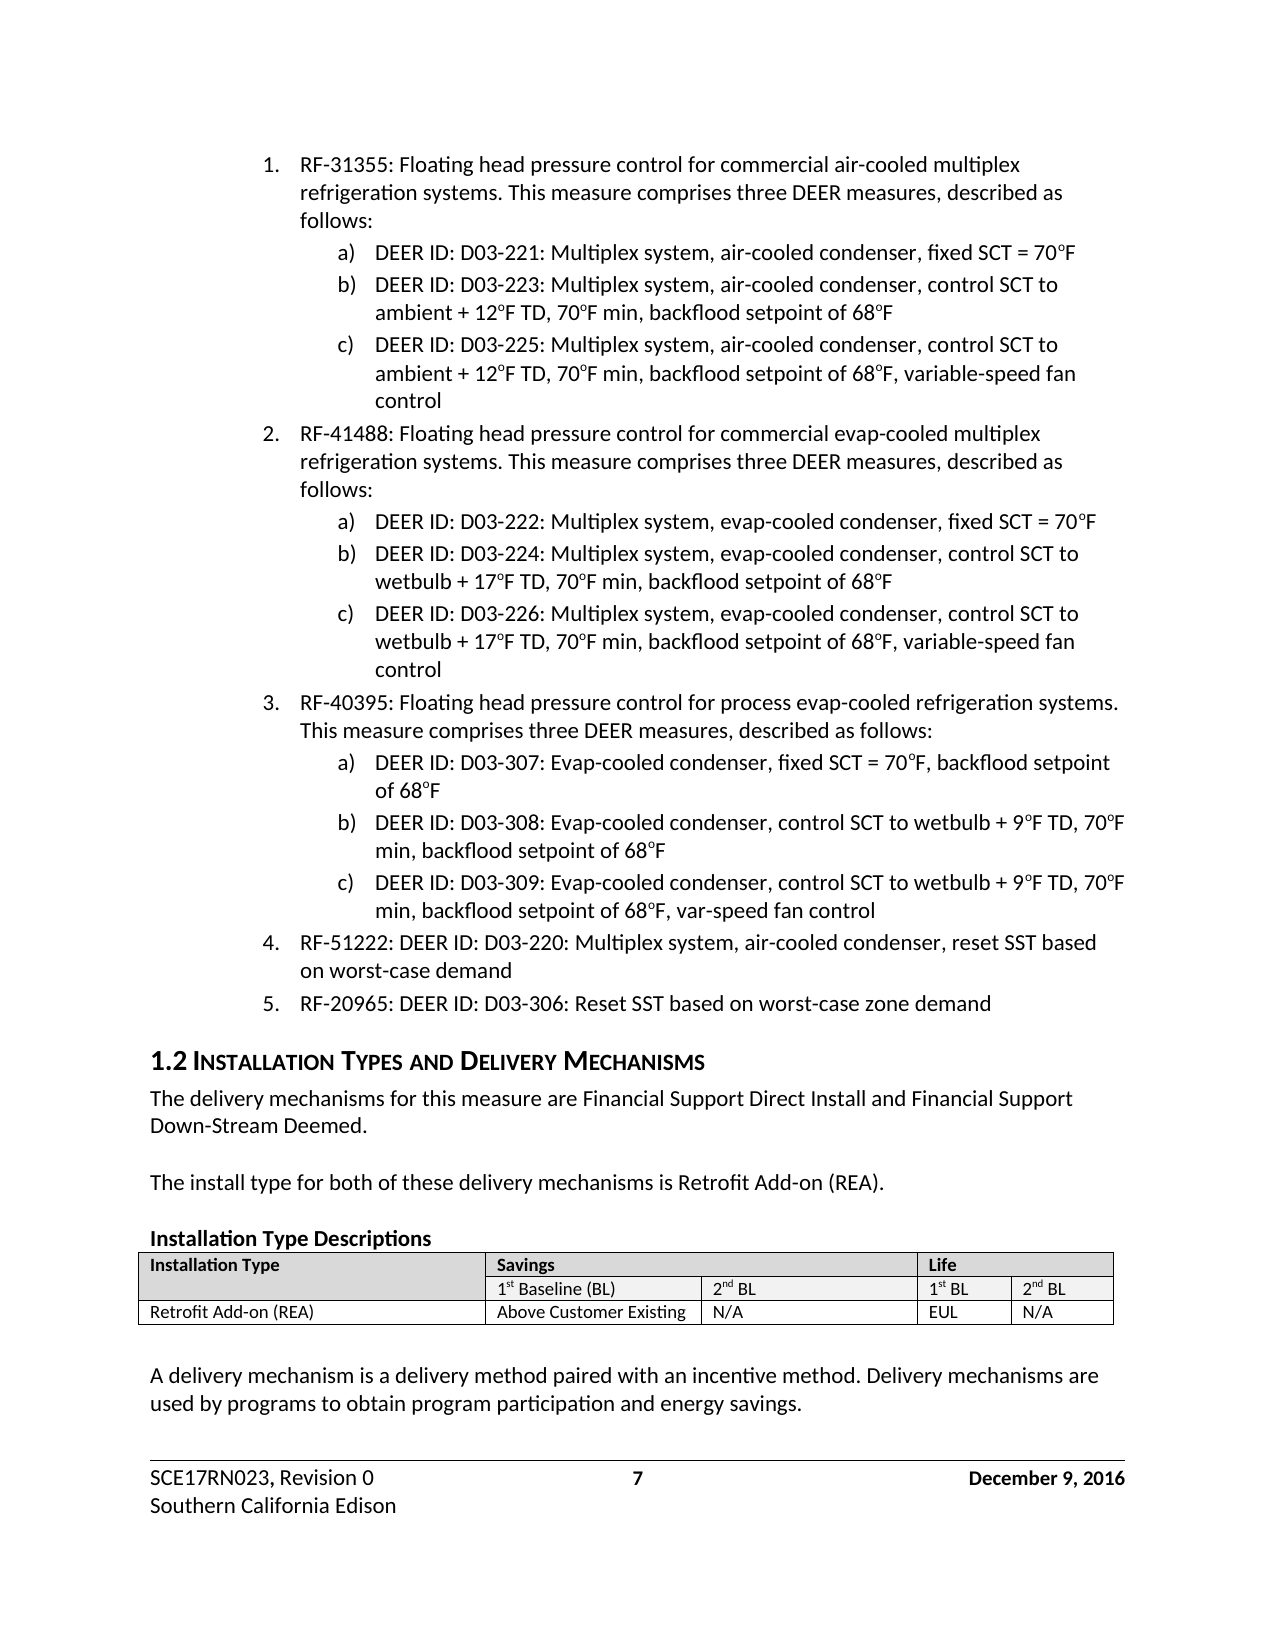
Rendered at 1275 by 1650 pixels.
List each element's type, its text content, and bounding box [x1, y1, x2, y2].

list RF-51222: DEER ID: D03-220: Multiplex system, air-cooled condenser, reset SST based on worst-case demand [262, 928, 1125, 984]
subtitle Installation Types and Delivery Mechanisms [150, 1042, 1125, 1077]
table_cell Retrofit Add-on (REA) [139, 1301, 485, 1324]
text The delivery mechanisms for this measure are Financial Support Direct Install and Financial Support Down-Stream Deemed. [150, 1084, 1125, 1140]
table_cell N/A [1012, 1301, 1113, 1324]
list DEER ID: D03-225: Multiplex system, air-cooled condenser, control SCT to ambient + 12oF TD, 70oF min, backflood setpoint of 68oF, variable-speed fan control [337, 331, 1125, 415]
text A delivery mechanism is a delivery method paired with an incentive method. Delivery mechanisms are used by programs to obtain program participation and energy savings. [150, 1361, 1125, 1417]
table_cell 2nd BL [1012, 1277, 1113, 1300]
list RF-41488: Floating head pressure control for commercial evap-cooled multiplex refrigeration systems. This measure comprises three DEER measures, described as follows: [262, 419, 1125, 503]
table_header Savings [486, 1253, 917, 1276]
list RF-20965: DEER ID: D03-306: Reset SST based on worst-case zone demand [262, 989, 1125, 1017]
list DEER ID: D03-309: Evap-cooled condenser, control SCT to wetbulb + 9oF TD, 70oF min, backflood setpoint of 68oF, var-speed fan control [337, 868, 1125, 924]
table_cell 1st Baseline (BL) [486, 1277, 701, 1300]
table_cell 2nd BL [702, 1277, 917, 1300]
list DEER ID: D03-226: Multiplex system, evap-cooled condenser, control SCT to wetbulb + 17oF TD, 70oF min, backflood setpoint of 68oF, variable-speed fan control [337, 599, 1125, 683]
text Installation Type Descriptions [150, 1224, 1125, 1252]
list DEER ID: D03-222: Multiplex system, evap-cooled condenser, fixed SCT = 70oF [337, 507, 1125, 535]
list RF-31355: Floating head pressure control for commercial air-cooled multiplex refrigeration systems. This measure comprises three DEER measures, described as follows: [262, 150, 1125, 234]
list DEER ID: D03-221: Multiplex system, air-cooled condenser, fixed SCT = 70oF [337, 238, 1125, 266]
list DEER ID: D03-308: Evap-cooled condenser, control SCT to wetbulb + 9oF TD, 70oF min, backflood setpoint of 68oF [337, 808, 1125, 864]
text The install type for both of these delivery mechanisms is Retrofit Add-on (REA). [150, 1168, 1125, 1196]
table_cell EUL [918, 1301, 1011, 1324]
table_cell N/A [702, 1301, 917, 1324]
list RF-40395: Floating head pressure control for process evap-cooled refrigeration systems. This measure comprises three DEER measures, described as follows: [262, 688, 1125, 744]
list DEER ID: D03-224: Multiplex system, evap-cooled condenser, control SCT to wetbulb + 17oF TD, 70oF min, backflood setpoint of 68oF [337, 539, 1125, 595]
table_cell Above Customer Existing [486, 1301, 701, 1324]
list DEER ID: D03-307: Evap-cooled condenser, fixed SCT = 70oF, backflood setpoint of 68oF [337, 748, 1125, 804]
table_header Installation Type [139, 1253, 485, 1300]
table_cell 1st BL [918, 1277, 1011, 1300]
list DEER ID: D03-223: Multiplex system, air-cooled condenser, control SCT to ambient + 12oF TD, 70oF min, backflood setpoint of 68oF [337, 270, 1125, 326]
table_header Life [918, 1253, 1113, 1276]
